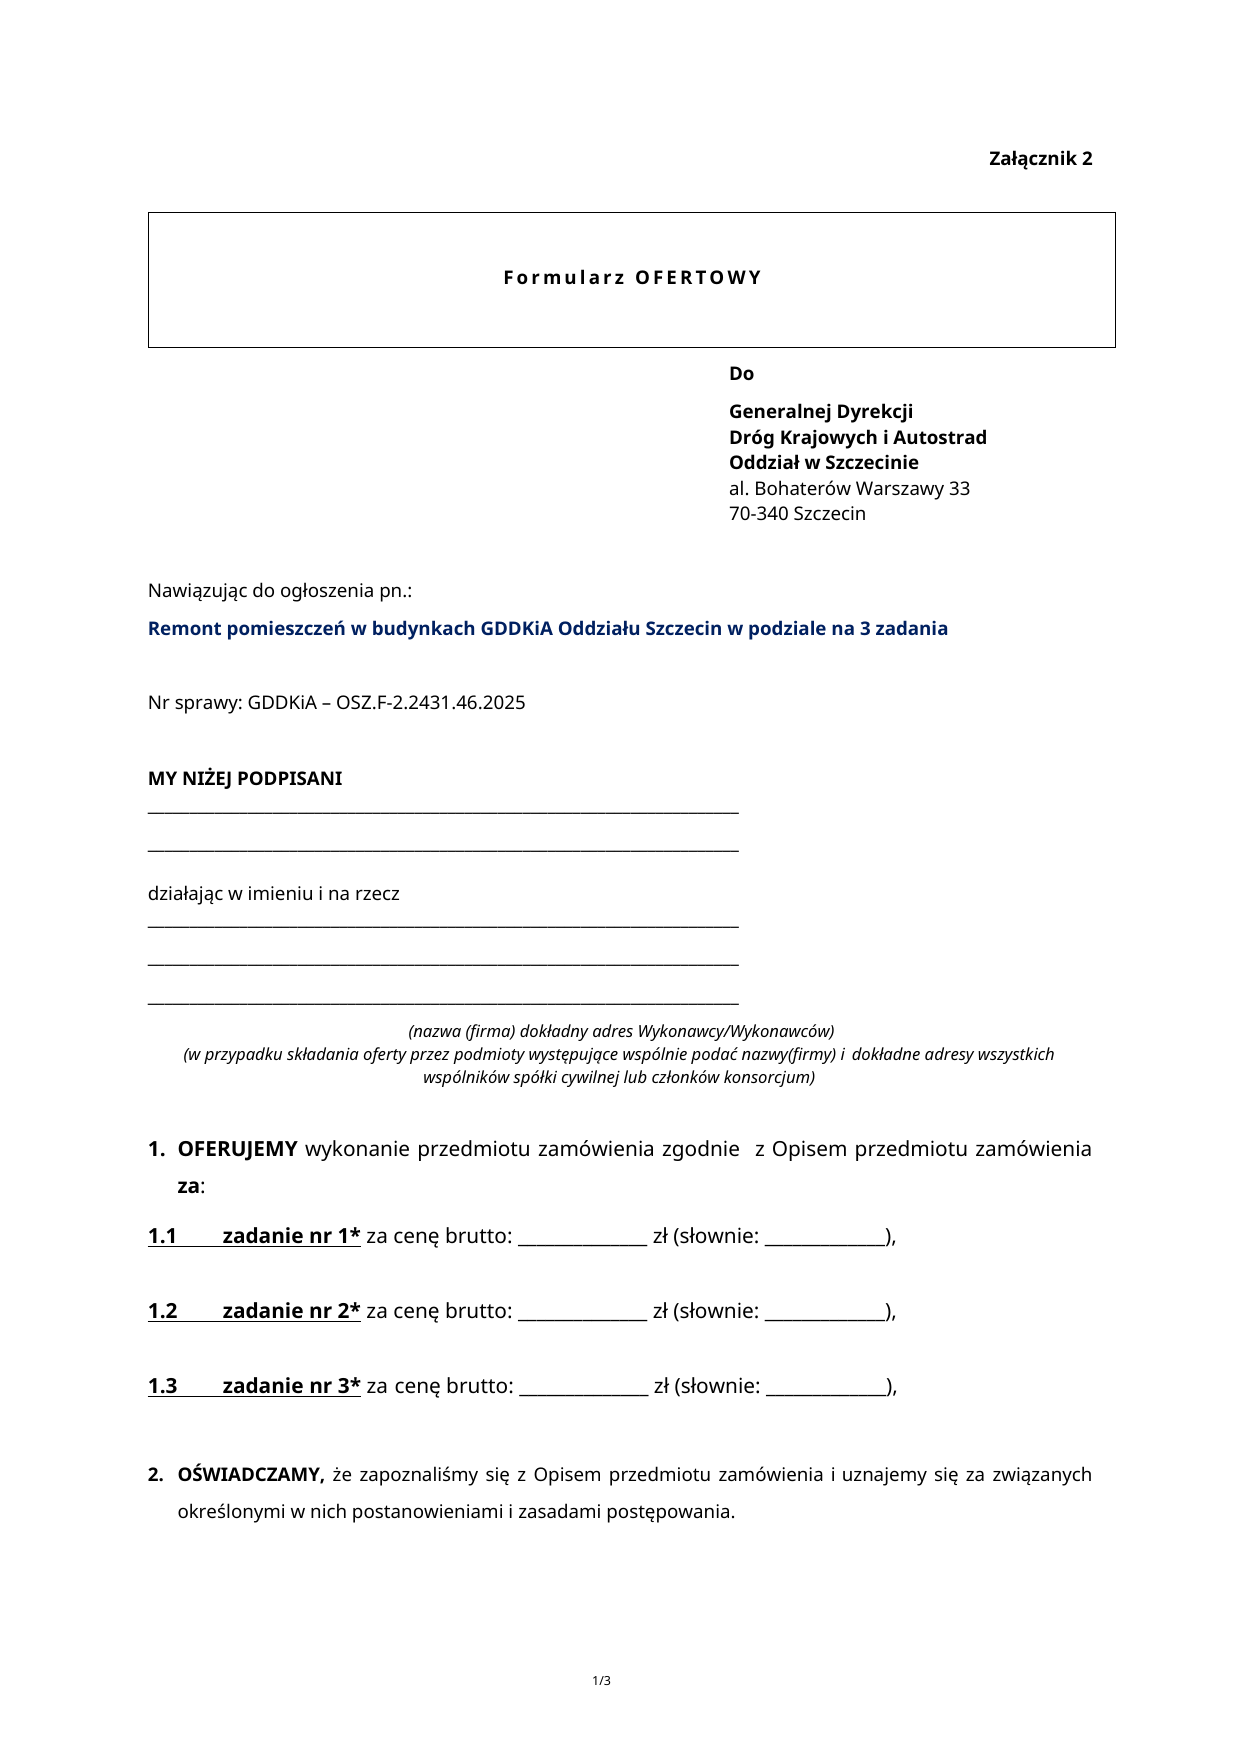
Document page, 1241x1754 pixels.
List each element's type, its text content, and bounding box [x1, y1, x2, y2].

text (nazwa (firma) dokładny adres Wykonawcy/Wykonawców) [148, 1020, 1092, 1043]
text Generalnej Dyrekcji [729, 398, 1090, 424]
text MY NIŻEJ PODPISANI [148, 765, 1092, 791]
text _______________________________________________________________________ [148, 905, 1092, 931]
list OFERUJEMY wykonanie przedmiotu zamówienia zgodnie z Opisem przedmiotu zamówienia za: [148, 1126, 1092, 1201]
list OŚWIADCZAMY, że zapoznaliśmy się z Opisem przedmiotu zamówienia i uznajemy się za związanych określonymi w nich postanowieniami i zasadami postępowania. [148, 1451, 1092, 1526]
text _______________________________________________________________________ [148, 944, 1092, 969]
text Dróg Krajowych i Autostrad [729, 424, 1090, 449]
text Remont pomieszczeń w budynkach GDDKiA Oddziału Szczecin w podziale na 3 zadania [148, 615, 1092, 641]
text działając w imieniu i na rzecz [148, 880, 1092, 905]
text _______________________________________________________________________ [148, 829, 1092, 855]
text _______________________________________________________________________ [148, 791, 1092, 816]
text Oddział w Szczecinie [729, 449, 1090, 475]
text (w przypadku składania oferty przez podmioty występujące wspólnie podać nazwy(firmy) i dokładne adresy wszystkich wspólników spółki cywilnej lub członków konsorcjum) [148, 1043, 1092, 1088]
text 70-340 Szczecin [729, 501, 1090, 526]
list zadanie nr 3* za cenę brutto: ______________ zł (słownie: _____________), [148, 1364, 1092, 1401]
list zadanie nr 1* za cenę brutto: ______________ zł (słownie: _____________), [148, 1214, 1092, 1251]
text _______________________________________________________________________ [148, 982, 1092, 1007]
text Nr sprawy: GDDKiA – OSZ.F-2.2431.46.2025 [148, 689, 1092, 715]
text Nawiązując do ogłoszenia pn.: [148, 577, 1090, 603]
text al. Bohaterów Warszawy 33 [729, 475, 1090, 501]
text Do [729, 361, 1090, 386]
text Załącznik 2 [148, 145, 1092, 171]
list zadanie nr 2* za cenę brutto: ______________ zł (słownie: _____________), [148, 1289, 1092, 1326]
table_header Formularz OFERTOWY [149, 213, 1115, 347]
